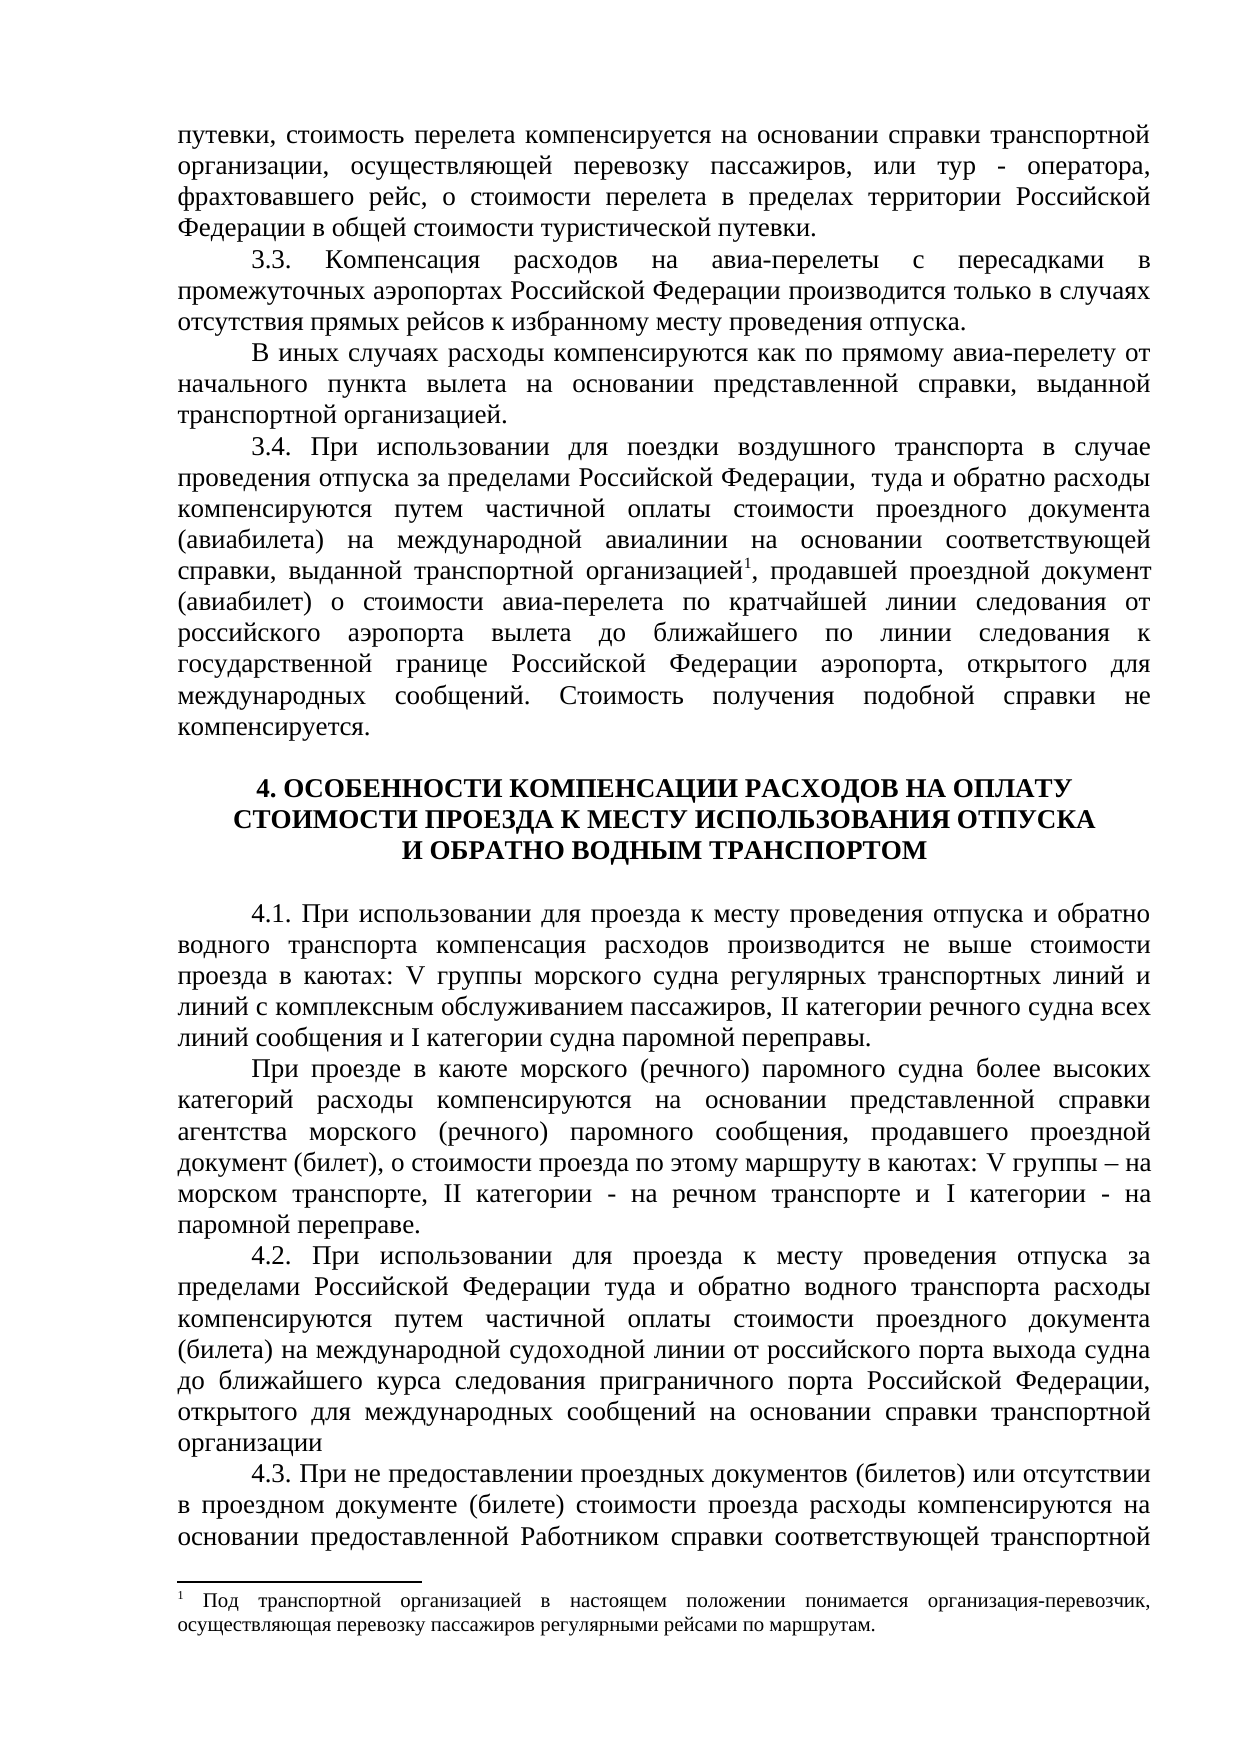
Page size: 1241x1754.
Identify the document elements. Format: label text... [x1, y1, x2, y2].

text 4.1. При использовании для проезда к месту проведения отпуска и обратно водного транспорта компенсация расходов производится не выше стоимости проезда в каютах: V группы морского судна регулярных транспортных линий и линий с комплексным обслуживанием пассажиров, II категории речного судна всех линий сообщения и I категории судна паромной переправы. [177, 897, 1152, 1052]
text 3.3. Компенсация расходов на авиа-перелеты с пересадками в промежуточных аэропортах Российской Федерации производится только в случаях отсутствия прямых рейсов к избранному месту проведения отпуска. [177, 243, 1152, 336]
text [177, 1457, 1152, 1551]
text В иных случаях расходы компенсируются как по прямому авиа-перелету от начального пункта вылета на основании представленной справки, выданной транспортной организацией. [177, 336, 1152, 429]
text СТОИМОСТИ ПРОЕЗДА К МЕСТУ ИСПОЛЬЗОВАНИЯ ОТПУСКА [177, 803, 1152, 834]
text И ОБРАТНО ВОДНЫМ ТРАНСПОРТОМ [177, 834, 1152, 866]
text 4. ОСОБЕННОСТИ КОМПЕНСАЦИИ РАСХОДОВ НА ОПЛАТУ [177, 772, 1152, 803]
text При проезде в каюте морского (речного) паромного судна более высоких категорий расходы компенсируются на основании представленной справки агентства морского (речного) паромного сообщения, продавшего проездной документ (билет), о стоимости проезда по этому маршруту в каютах: V группы – на морском транспорте, II категории - на речном транспорте и I категории - на паромной переправе. [177, 1052, 1152, 1239]
text 4.2. При использовании для проезда к месту проведения отпуска за пределами Российской Федерации туда и обратно водного транспорта расходы компенсируются путем частичной оплаты стоимости проездного документа (билета) на международной судоходной линии от российского порта выхода судна до ближайшего курса следования приграничного порта Российской Федерации, открытого для международных сообщений на основании справки транспортной организации [177, 1239, 1152, 1457]
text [177, 118, 1152, 243]
text 3.4. При использовании для поездки воздушного транспорта в случае проведения отпуска за пределами Российской Федерации, туда и обратно расходы компенсируются путем частичной оплаты стоимости проездного документа (авиабилета) на международной авиалинии на основании соответствующей справки, выданной транспортной организацией, продавшей проездной документ (авиабилет) о стоимости авиа-перелета по кратчайшей линии следования от российского аэропорта вылета до ближайшего по линии следования к государственной границе Российской Федерации аэропорта, открытого для международных сообщений. Стоимость получения подобной справки не компенсируется. [177, 429, 1152, 741]
